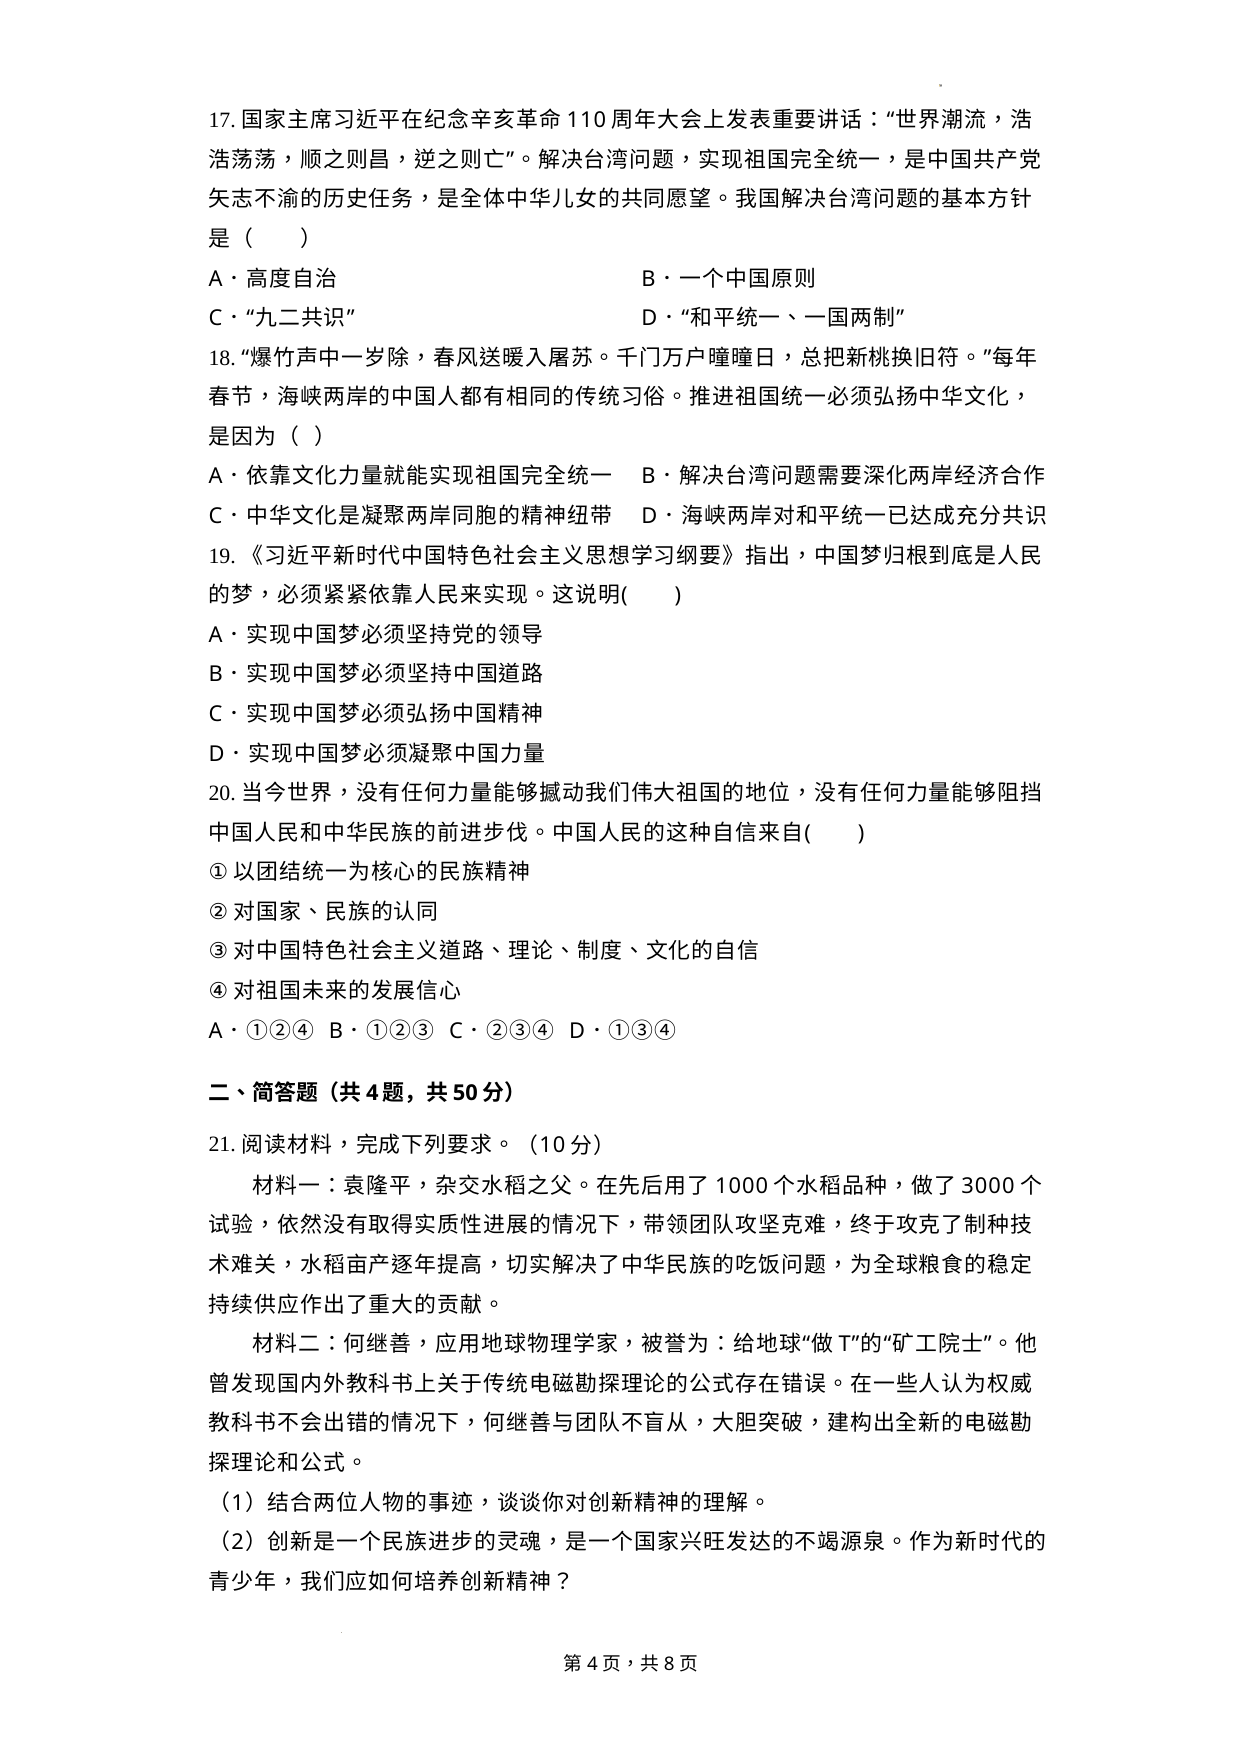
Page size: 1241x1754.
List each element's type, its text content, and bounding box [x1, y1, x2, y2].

text ②对国家、民族的认同 [208, 896, 1053, 926]
text （2）创新是一个民族进步的灵魂，是一个国家兴旺发达的不竭源泉。作为新时代的青少年，我们应如何培养创新精神？ [208, 1526, 1053, 1595]
text A．实现中国梦必须坚持党的领导 [208, 619, 1053, 648]
text ①以团结统一为核心的民族精神 [208, 856, 1053, 886]
text 17. 国家主席习近平在纪念辛亥革命110周年大会上发表重要讲话：“世界潮流，浩浩荡荡，顺之则昌，逆之则亡”。解决台湾问题，实现祖国完全统一，是中国共产党矢志不渝的历史任务，是全体中华儿女的共同愿望。我国解决台湾问题的基本方针是（ ） [208, 104, 1053, 253]
text C．“九二共识” D．“和平统一、一国两制” [208, 302, 1053, 332]
text C．中华文化是凝聚两岸同胞的精神纽带 D．海峡两岸对和平统一已达成充分共识 [208, 500, 1053, 530]
text 20. 当今世界，没有任何力量能够撼动我们伟大祖国的地位，没有任何力量能够阻挡中国人民和中华民族的前进步伐。中国人民的这种自信来自( ) [208, 777, 1053, 846]
text 18. “爆竹声中一岁除，春风送暖入屠苏。千门万户曈曈日，总把新桃换旧符。”每年春节，海峡两岸的中国人都有相同的传统习俗。推进祖国统一必须弘扬中华文化，是因为（ ） [208, 342, 1053, 451]
text D．实现中国梦必须凝聚中国力量 [208, 737, 1053, 767]
text A．依靠文化力量就能实现祖国完全统一 B．解决台湾问题需要深化两岸经济合作 [208, 460, 1053, 490]
text 材料一：袁隆平，杂交水稻之父。在先后用了1000个水稻品种，做了3000个试验，依然没有取得实质性进展的情况下，带领团队攻坚克难，终于攻克了制种技术难关，水稻亩产逐年提高，切实解决了中华民族的吃饭问题，为全球粮食的稳定持续供应作出了重大的贡献。 [208, 1170, 1053, 1318]
text A．①②④ B．①②③ C．②③④ D．①③④ [208, 1014, 1053, 1044]
text 材料二：何继善，应用地球物理学家，被誉为：给地球“做T”的“矿工院士”。他曾发现国内外教科书上关于传统电磁勘探理论的公式存在错误。在一些人认为权威教科书不会出错的情况下，何继善与团队不盲从，大胆突破，建构出全新的电磁勘探理论和公式。 [208, 1328, 1053, 1477]
text C．实现中国梦必须弘扬中国精神 [208, 698, 1053, 728]
text 二、简答题（共4题，共50分） [208, 1075, 1053, 1107]
text （1）结合两位人物的事迹，谈谈你对创新精神的理解。 [208, 1486, 1053, 1516]
text A．高度自治 B．一个中国原则 [208, 262, 1053, 292]
text 21. 阅读材料，完成下列要求。（10分） [208, 1128, 1053, 1159]
text ③对中国特色社会主义道路、理论、制度、文化的自信 [208, 935, 1053, 965]
text 19. 《习近平新时代中国特色社会主义思想学习纲要》指出，中国梦归根到底是人民的梦，必须紧紧依靠人民来实现。这说明( ) [208, 539, 1053, 609]
text B．实现中国梦必须坚持中国道路 [208, 658, 1053, 688]
text ④对祖国未来的发展信心 [208, 975, 1053, 1005]
